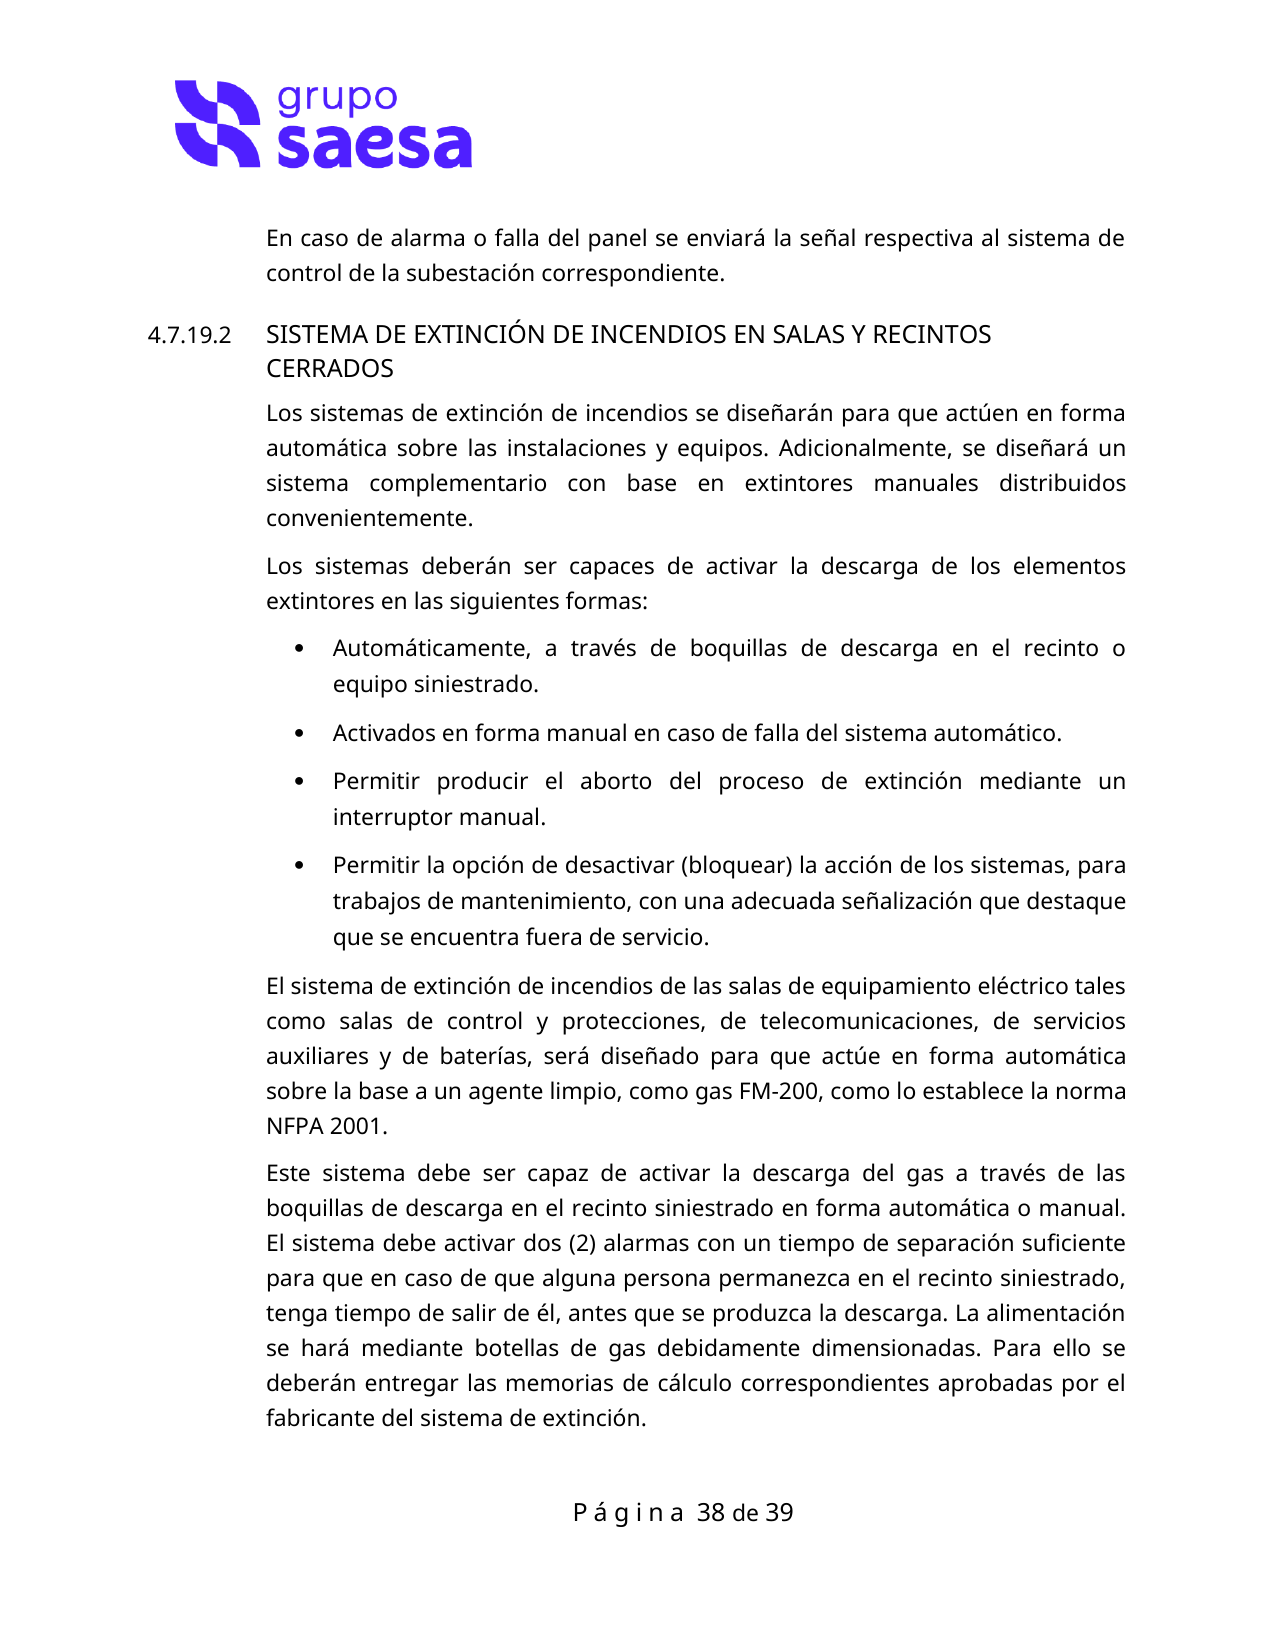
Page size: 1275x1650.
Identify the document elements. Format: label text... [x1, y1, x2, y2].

list Permitir producir el aborto del proceso de extinción mediante un interruptor manual. [295, 765, 1127, 832]
subtitle Sistema de extinción de incendios en salas y recintos cerrados [148, 316, 1127, 384]
text En caso de alarma o falla del panel se enviará la señal respectiva al sistema de control de la subestación correspondiente. [266, 221, 1127, 288]
text Los sistemas de extinción de incendios se diseñarán para que actúen en forma automática sobre las instalaciones y equipos. Adicionalmente, se diseñará un sistema complementario con base en extintores manuales distribuidos convenientemente. [266, 397, 1127, 533]
text El sistema de extinción de incendios de las salas de equipamiento eléctrico tales como salas de control y protecciones, de telecomunicaciones, de servicios auxiliares y de baterías, será diseñado para que actúe en forma automática sobre la base a un agente limpio, como gas FM-200, como lo establece la norma NFPA 2001. [266, 969, 1127, 1141]
list Permitir la opción de desactivar (bloquear) la acción de los sistemas, para trabajos de mantenimiento, con una adecuada señalización que destaque que se encuentra fuera de servicio. [295, 849, 1127, 952]
list Activados en forma manual en caso de falla del sistema automático. [295, 716, 1127, 748]
text Este sistema debe ser capaz de activar la descarga del gas a través de las boquillas de descarga en el recinto siniestrado en forma automática o manual. El sistema debe activar dos (2) alarmas con un tiempo de separación suficiente para que en caso de que alguna persona permanezca en el recinto siniestrado, tenga tiempo de salir de él, antes que se produzca la descarga. La alimentación se hará mediante botellas de gas debidamente dimensionadas. Para ello se deberán entregar las memorias de cálculo correspondientes aprobadas por el fabricante del sistema de extinción. [266, 1157, 1127, 1433]
list Automáticamente, a través de boquillas de descarga en el recinto o equipo siniestrado. [295, 632, 1127, 699]
text Los sistemas deberán ser capaces de activar la descarga de los elementos extintores en las siguientes formas: [266, 549, 1127, 616]
